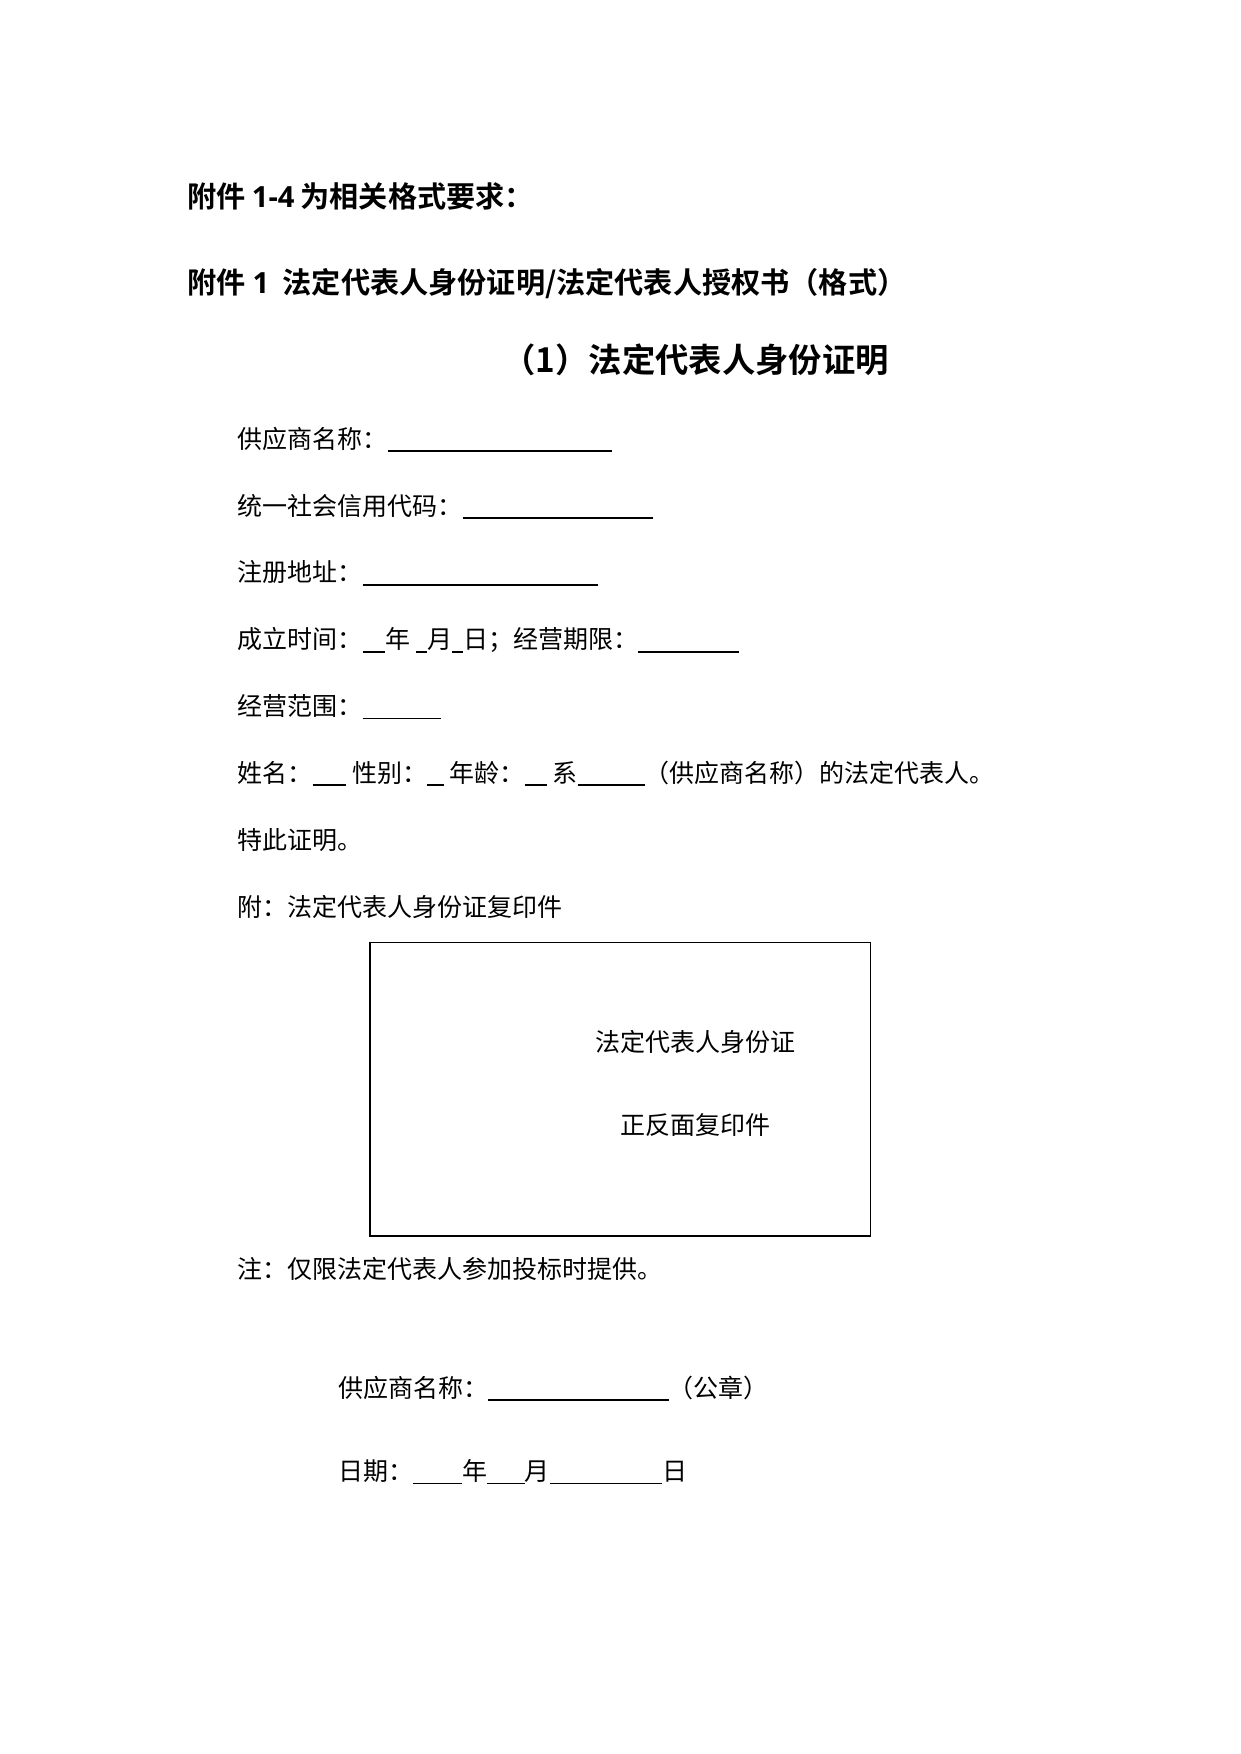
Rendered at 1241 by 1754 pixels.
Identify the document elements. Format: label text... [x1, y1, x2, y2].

text 姓名： 性别： 年龄： 系 （供应商名称）的法定代表人。 [187, 753, 1053, 790]
text 日期： 年 月 日 [187, 1437, 1053, 1502]
text 供应商名称： （公章） [187, 1354, 1053, 1419]
table_header 法定代表人身份证 正反面复印件 [371, 943, 870, 1235]
text 经营范围： [187, 687, 1053, 723]
subtitle 附件 1 法定代表人身份证明/法定代表人授权书（格式） [187, 248, 1053, 313]
text 注册地址： [187, 553, 1053, 589]
text 供应商名称： [187, 419, 1053, 455]
text （1）法定代表人身份证明 [187, 334, 1053, 382]
text 特此证明。 [187, 820, 1053, 857]
subtitle 附件1-4为相关格式要求： [187, 162, 1053, 227]
text 附：法定代表人身份证复印件 [187, 887, 1053, 923]
text 注：仅限法定代表人参加投标时提供。 [187, 1249, 1053, 1285]
text 统一社会信用代码： [187, 486, 1053, 522]
text 成立时间： 年 月 日；经营期限： [187, 620, 1053, 656]
